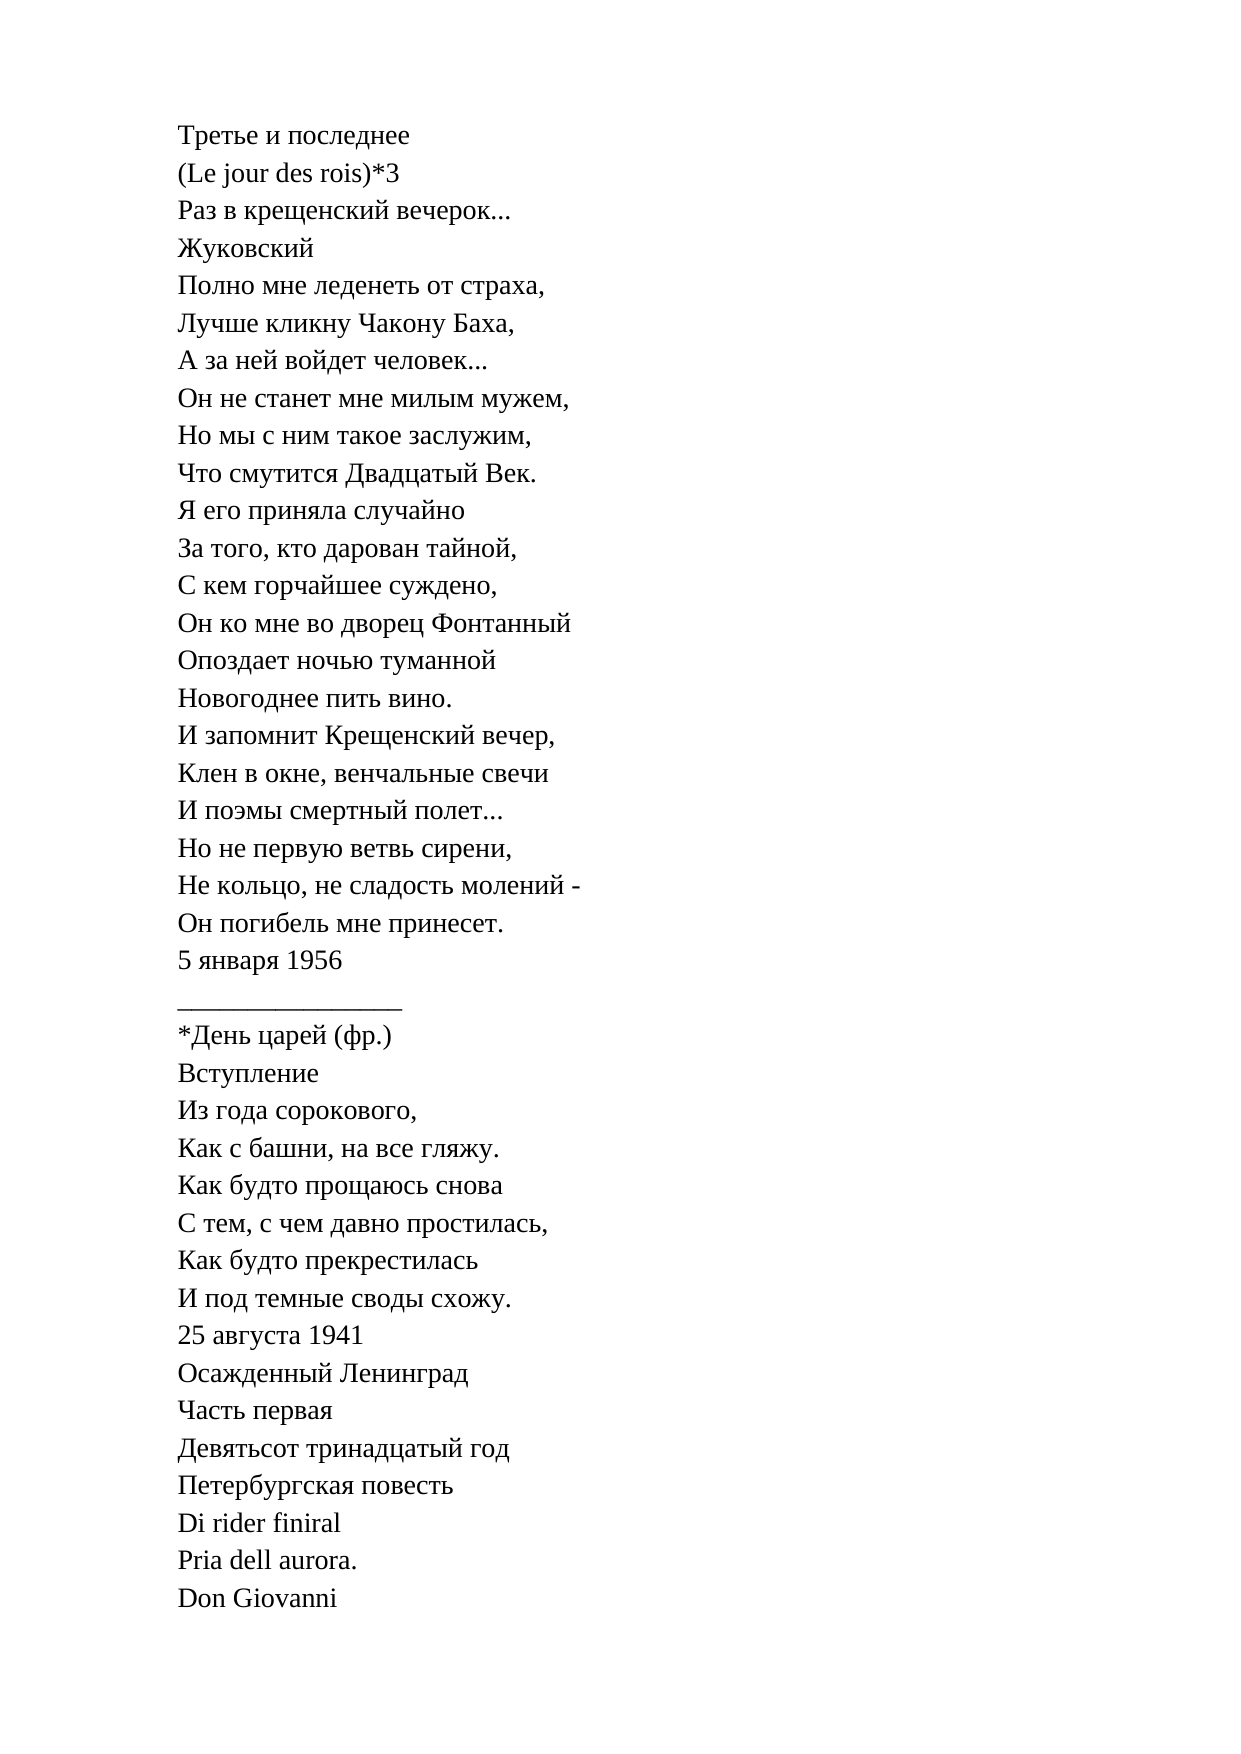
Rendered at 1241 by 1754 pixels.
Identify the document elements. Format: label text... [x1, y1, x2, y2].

text С кем горчайшее суждено, [177, 568, 1152, 601]
text И поэмы смертный полет... [177, 793, 1152, 826]
text И запомнит Крещенский вечер, [177, 718, 1152, 751]
text *День царей (фр.) [177, 1018, 1152, 1051]
text Третье и последнее [177, 118, 1152, 151]
text Он не станет мне милым мужем, [177, 381, 1152, 413]
text Но мы с ним такое заслужим, [177, 418, 1152, 451]
text Полно мне леденеть от страха, [177, 268, 1152, 301]
text С тем, с чем давно простилась, [177, 1206, 1152, 1238]
text Я его приняла случайно [177, 493, 1152, 526]
text Клен в окне, венчальные свечи [177, 756, 1152, 788]
text 5 января 1956 [177, 943, 1152, 976]
text Что смутится Двадцатый Век. [177, 456, 1152, 488]
text ________________ [177, 981, 1152, 1013]
text Петербургская повесть [177, 1468, 1152, 1501]
text А за ней войдет человек... [177, 343, 1152, 376]
text Раз в крещенский вечерок... [177, 193, 1152, 226]
text Вступление [177, 1056, 1152, 1088]
text Не кольцо, не сладость молений - [177, 868, 1152, 901]
text Опоздает ночью туманной [177, 643, 1152, 676]
text Девятьсот тринадцатый год [177, 1431, 1152, 1463]
text Как будто прощаюсь снова [177, 1168, 1152, 1201]
text Как с башни, на все гляжу. [177, 1131, 1152, 1163]
text Новогоднее пить вино. [177, 681, 1152, 713]
text Он погибель мне принесет. [177, 906, 1152, 938]
text За того, кто дарован тайной, [177, 531, 1152, 563]
text 25 августа 1941 [177, 1318, 1152, 1351]
text И под темные своды схожу. [177, 1281, 1152, 1313]
text Осажденный Ленинград [177, 1356, 1152, 1388]
text Жуковский [177, 231, 1152, 263]
text Лучше кликну Чакону Баха, [177, 306, 1152, 338]
text (Le jour des rois)*3 [177, 156, 1152, 188]
text Di rider finiral [177, 1506, 1152, 1538]
text Но не первую ветвь сирени, [177, 831, 1152, 863]
text Как будто прекрестилась [177, 1243, 1152, 1276]
text Don Giovanni [177, 1581, 1152, 1613]
text Pria dell aurora. [177, 1543, 1152, 1576]
text Из года сорокового, [177, 1093, 1152, 1126]
text Он ко мне во дворец Фонтанный [177, 606, 1152, 638]
text Часть первая [177, 1393, 1152, 1426]
